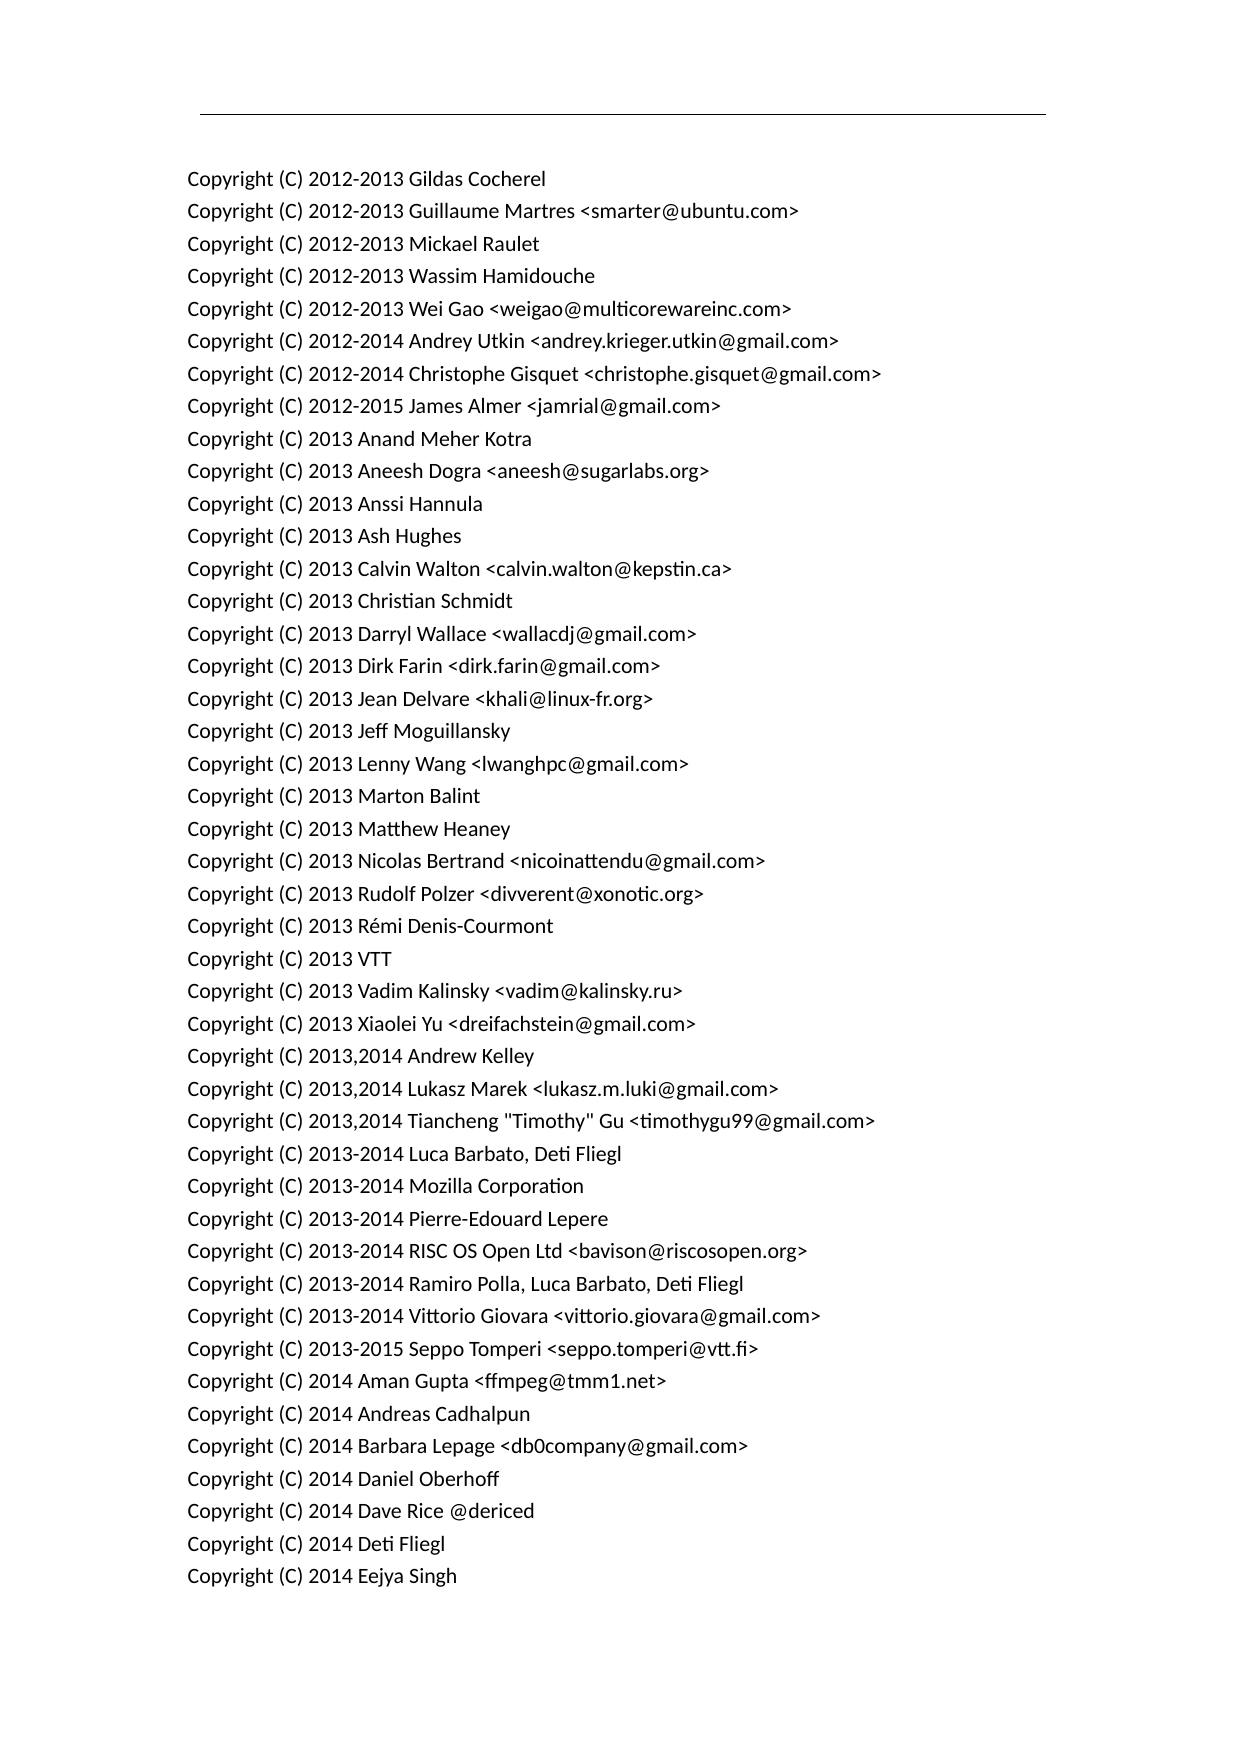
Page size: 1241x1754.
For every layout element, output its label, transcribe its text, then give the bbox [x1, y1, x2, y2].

text Copyright (C) 2014 Eejya Singh [187, 1559, 1046, 1592]
text Copyright (C) 2013 Anssi Hannula [187, 487, 1046, 519]
text Copyright (C) 2013 Jean Delvare <khali@linux-fr.org> [187, 682, 1046, 714]
text Copyright (C) 2013 Xiaolei Yu <dreifachstein@gmail.com> [187, 1007, 1046, 1039]
text Copyright (C) 2013-2014 Ramiro Polla, Luca Barbato, Deti Fliegl [187, 1267, 1046, 1299]
text Copyright (C) 2013 Nicolas Bertrand <nicoinattendu@gmail.com> [187, 844, 1046, 877]
text Copyright (C) 2013 Anand Meher Kotra [187, 422, 1046, 454]
text Copyright (C) 2014 Daniel Oberhoff [187, 1462, 1046, 1494]
text Copyright (C) 2013 Calvin Walton <calvin.walton@kepstin.ca> [187, 552, 1046, 584]
text Copyright (C) 2013 VTT [187, 942, 1046, 974]
text Copyright (C) 2013 Darryl Wallace <wallacdj@gmail.com> [187, 617, 1046, 649]
text Copyright (C) 2013-2014 Pierre-Edouard Lepere [187, 1202, 1046, 1234]
text Copyright (C) 2013 Lenny Wang <lwanghpc@gmail.com> [187, 747, 1046, 779]
text Copyright (C) 2013-2015 Seppo Tomperi <seppo.tomperi@vtt.fi> [187, 1332, 1046, 1364]
text Copyright (C) 2013 Ash Hughes [187, 519, 1046, 552]
text Copyright (C) 2013-2014 Mozilla Corporation [187, 1169, 1046, 1202]
text Copyright (C) 2013 Matthew Heaney [187, 812, 1046, 844]
text Copyright (C) 2013,2014 Tiancheng "Timothy" Gu <timothygu99@gmail.com> [187, 1104, 1046, 1137]
text Copyright (C) 2014 Andreas Cadhalpun [187, 1397, 1046, 1429]
text Copyright (C) 2013 Vadim Kalinsky <vadim@kalinsky.ru> [187, 974, 1046, 1007]
text Copyright (C) 2012-2013 Wei Gao <weigao@multicorewareinc.com> [187, 292, 1046, 324]
text Copyright (C) 2013 Aneesh Dogra <aneesh@sugarlabs.org> [187, 454, 1046, 487]
text Copyright (C) 2012-2014 Andrey Utkin <andrey.krieger.utkin@gmail.com> [187, 324, 1046, 357]
text Copyright (C) 2013 Rémi Denis-Courmont [187, 909, 1046, 942]
text Copyright (C) 2013-2014 Luca Barbato, Deti Fliegl [187, 1137, 1046, 1169]
text Copyright (C) 2012-2013 Gildas Cocherel [187, 162, 1046, 194]
text Copyright (C) 2012-2014 Christophe Gisquet <christophe.gisquet@gmail.com> [187, 357, 1046, 389]
text Copyright (C) 2013 Rudolf Polzer <divverent@xonotic.org> [187, 877, 1046, 909]
text Copyright (C) 2014 Deti Fliegl [187, 1527, 1046, 1559]
text Copyright (C) 2013 Christian Schmidt [187, 584, 1046, 617]
text Copyright (C) 2013 Marton Balint [187, 779, 1046, 812]
text Copyright (C) 2012-2015 James Almer <jamrial@gmail.com> [187, 389, 1046, 422]
text Copyright (C) 2013 Jeff Moguillansky [187, 714, 1046, 747]
text Copyright (C) 2012-2013 Guillaume Martres <smarter@ubuntu.com> [187, 194, 1046, 227]
text Copyright (C) 2013,2014 Andrew Kelley [187, 1039, 1046, 1072]
text Copyright (C) 2013-2014 RISC OS Open Ltd <bavison@riscosopen.org> [187, 1234, 1046, 1267]
text Copyright (C) 2014 Barbara Lepage <db0company@gmail.com> [187, 1429, 1046, 1462]
text Copyright (C) 2012-2013 Mickael Raulet [187, 227, 1046, 259]
text Copyright (C) 2014 Dave Rice @dericed [187, 1494, 1046, 1527]
text Copyright (C) 2013-2014 Vittorio Giovara <vittorio.giovara@gmail.com> [187, 1299, 1046, 1332]
text Copyright (C) 2013,2014 Lukasz Marek <lukasz.m.luki@gmail.com> [187, 1072, 1046, 1104]
text Copyright (C) 2012-2013 Wassim Hamidouche [187, 259, 1046, 292]
text Copyright (C) 2013 Dirk Farin <dirk.farin@gmail.com> [187, 649, 1046, 682]
text Copyright (C) 2014 Aman Gupta <ffmpeg@tmm1.net> [187, 1364, 1046, 1397]
